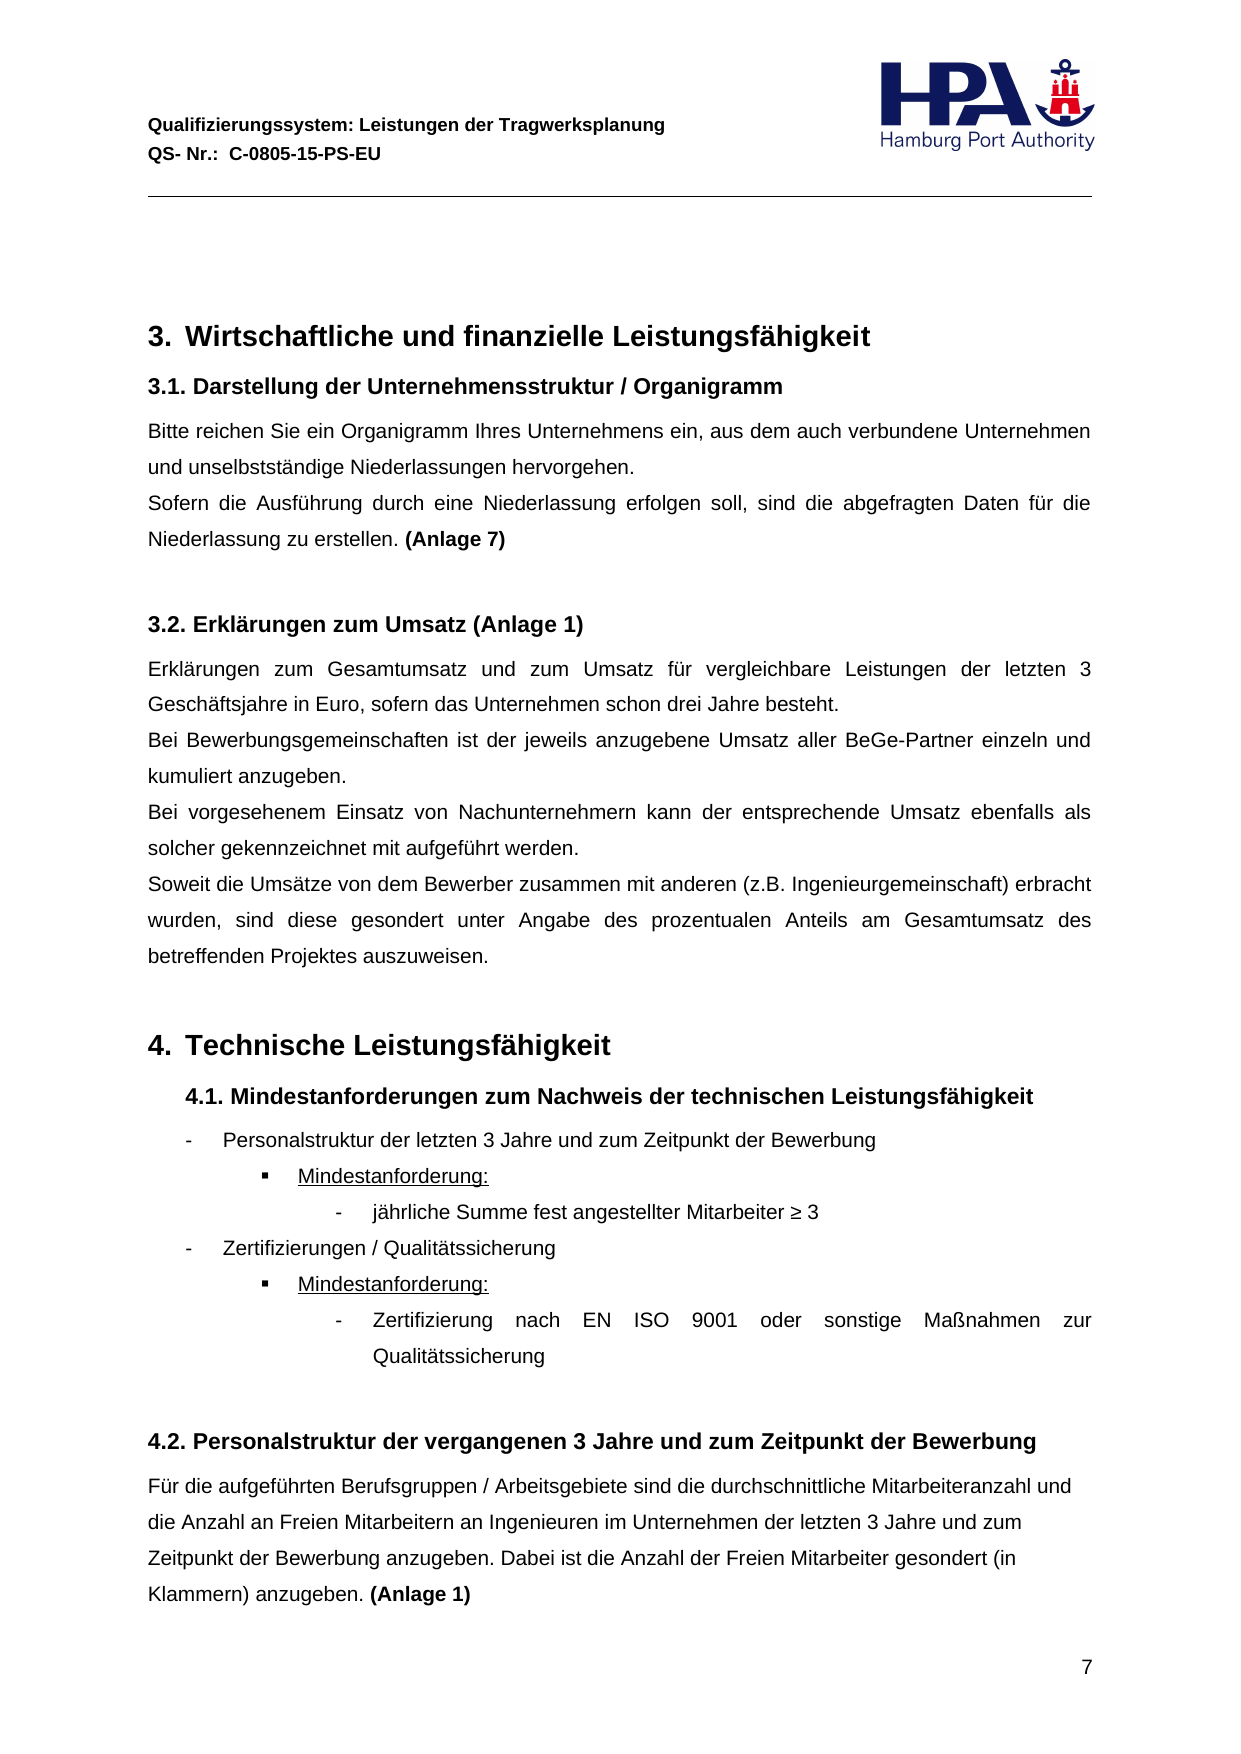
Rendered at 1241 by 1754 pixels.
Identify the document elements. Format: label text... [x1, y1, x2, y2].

list Darstellung der Unternehmensstruktur / Organigramm [148, 373, 1092, 400]
list Erklärungen zum Umsatz (Anlage 1) [148, 611, 1092, 637]
list Technische Leistungsfähigkeit [148, 1028, 1092, 1062]
list Mindestanforderungen zum Nachweis der technischen Leistungsfähigkeit [185, 1083, 1092, 1109]
list Mindestanforderung: [260, 1164, 1092, 1188]
text Für die aufgeführten Berufsgruppen / Arbeitsgebiete sind die durchschnittliche Mitarbeiteranzahl und die Anzahl an Freien Mitarbeitern an Ingenieuren im Unternehmen der letzten 3 Jahre und zum Zeitpunkt der Bewerbung anzugeben. Dabei ist die Anzahl der Freien Mitarbeiter gesondert (in Klammern) anzugeben. (Anlage 1) [148, 1474, 1092, 1605]
text Soweit die Umsätze von dem Bewerber zusammen mit anderen (z.B. Ingenieurgemeinschaft) erbracht wurden, sind diese gesondert unter Angabe des prozentualen Anteils am Gesamtumsatz des betreffenden Projektes auszuweisen. [148, 872, 1092, 968]
text Sofern die Ausführung durch eine Niederlassung erfolgen soll, sind die abgefragten Daten für die Niederlassung zu erstellen. (Anlage 7) [148, 491, 1092, 551]
list Zertifizierung nach EN ISO 9001 oder sonstige Maßnahmen zur Qualitätssicherung [335, 1308, 1092, 1368]
list Mindestanforderung: [260, 1272, 1092, 1296]
text Bei Bewerbungsgemeinschaften ist der jeweils anzugebene Umsatz aller BeGe-Partner einzeln und kumuliert anzugeben. [148, 728, 1092, 788]
list Wirtschaftliche und finanzielle Leistungsfähigkeit [148, 319, 1092, 352]
text Bitte reichen Sie ein Organigramm Ihres Unternehmens ein, aus dem auch verbundene Unternehmen und unselbstständige Niederlassungen hervorgehen. [148, 419, 1092, 479]
picture [881, 59, 1095, 151]
list Zertifizierungen / Qualitätssicherung [185, 1236, 1092, 1260]
text Bei vorgesehenem Einsatz von Nachunternehmern kann der entsprechende Umsatz ebenfalls als solcher gekennzeichnet mit aufgeführt werden. [148, 800, 1092, 860]
text Erklärungen zum Gesamtumsatz und zum Umsatz für vergleichbare Leistungen der letzten 3 Geschäftsjahre in Euro, sofern das Unternehmen schon drei Jahre besteht. [148, 656, 1092, 716]
list Personalstruktur der vergangenen 3 Jahre und zum Zeitpunkt der Bewerbung [148, 1428, 1092, 1454]
list Personalstruktur der letzten 3 Jahre und zum Zeitpunkt der Bewerbung [185, 1128, 1092, 1152]
list jährliche Summe fest angestellter Mitarbeiter ≥ 3 [335, 1200, 1092, 1224]
